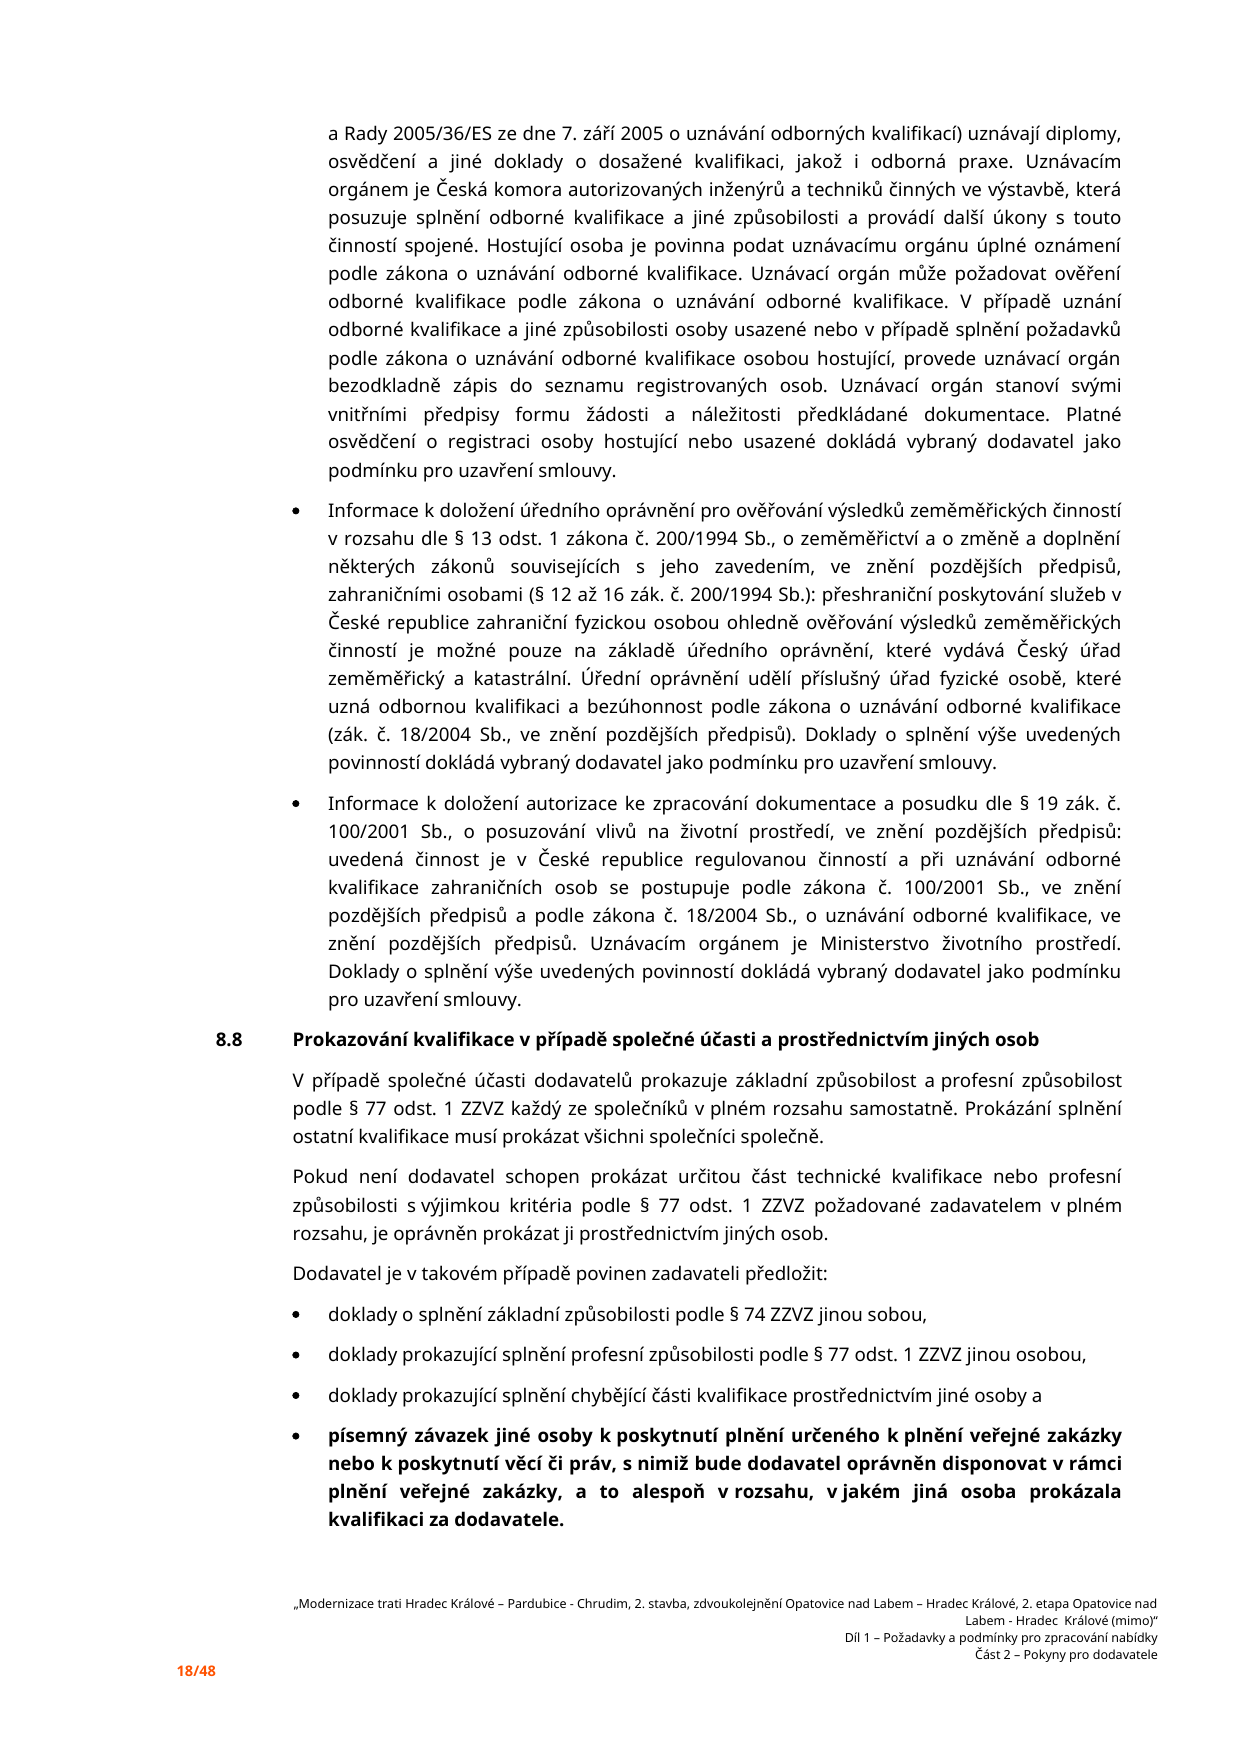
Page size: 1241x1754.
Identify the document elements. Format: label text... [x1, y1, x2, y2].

text doklady prokazující splnění chybějící části kvalifikace prostřednictvím jiné osoby a [292, 1382, 1122, 1407]
text V případě společné účasti dodavatelů prokazuje základní způsobilost a profesní způsobilost podle § 77 odst. 1 ZZVZ každý ze společníků v plném rozsahu samostatně. Prokázání splnění ostatní kvalifikace musí prokázat všichni společníci společně. [292, 1067, 1122, 1149]
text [292, 121, 1122, 482]
text Prokazování kvalifikace v případě společné účasti a prostřednictvím jiných osob [216, 1027, 1122, 1052]
text doklady o splnění základní způsobilosti podle § 74 ZZVZ jinou sobou, [292, 1301, 1122, 1326]
text Pokud není dodavatel schopen prokázat určitou část technické kvalifikace nebo profesní způsobilosti s výjimkou kritéria podle § 77 odst. 1 ZZVZ požadované zadavatelem v plném rozsahu, je oprávněn prokázat ji prostřednictvím jiných osob. [292, 1164, 1122, 1245]
text Dodavatel je v takovém případě povinen zadavateli předložit: [292, 1260, 1122, 1286]
text Informace k doložení autorizace ke zpracování dokumentace a posudku dle § 19 zák. č. 100/2001 Sb., o posuzování vlivů na životní prostředí, ve znění pozdějších předpisů: uvedená činnost je v České republice regulovanou činností a při uznávání odborné kvalifikace zahraničních osob se postupuje podle zákona č. 100/2001 Sb., ve znění pozdějších předpisů a podle zákona č. 18/2004 Sb., o uznávání odborné kvalifikace, ve znění pozdějších předpisů. Uznávacím orgánem je Ministerstvo životního prostředí. Doklady o splnění výše uvedených povinností dokládá vybraný dodavatel jako podmínku pro uzavření smlouvy. [292, 790, 1122, 1012]
text doklady prokazující splnění profesní způsobilosti podle § 77 odst. 1 ZZVZ jinou osobou, [292, 1341, 1122, 1367]
text Informace k doložení úředního oprávnění pro ověřování výsledků zeměměřických činností v rozsahu dle § 13 odst. 1 zákona č. 200/1994 Sb., o zeměměřictví a o změně a doplnění některých zákonů souvisejících s jeho zavedením, ve znění pozdějších předpisů, zahraničními osobami (§ 12 až 16 zák. č. 200/1994 Sb.): přeshraniční poskytování služeb v České republice zahraniční fyzickou osobou ohledně ověřování výsledků zeměměřických činností je možné pouze na základě úředního oprávnění, které vydává Český úřad zeměměřický a katastrální. Úřední oprávnění udělí příslušný úřad fyzické osobě, které uzná odbornou kvalifikaci a bezúhonnost podle zákona o uznávání odborné kvalifikace (zák. č. 18/2004 Sb., ve znění pozdějších předpisů). Doklady o splnění výše uvedených povinností dokládá vybraný dodavatel jako podmínku pro uzavření smlouvy. [292, 497, 1122, 775]
text písemný závazek jiné osoby k poskytnutí plnění určeného k plnění veřejné zakázky nebo k poskytnutí věcí či práv, s nimiž bude dodavatel oprávněn disponovat v rámci plnění veřejné zakázky, a to alespoň v rozsahu, v jakém jiná osoba prokázala kvalifikaci za dodavatele. [292, 1422, 1122, 1532]
